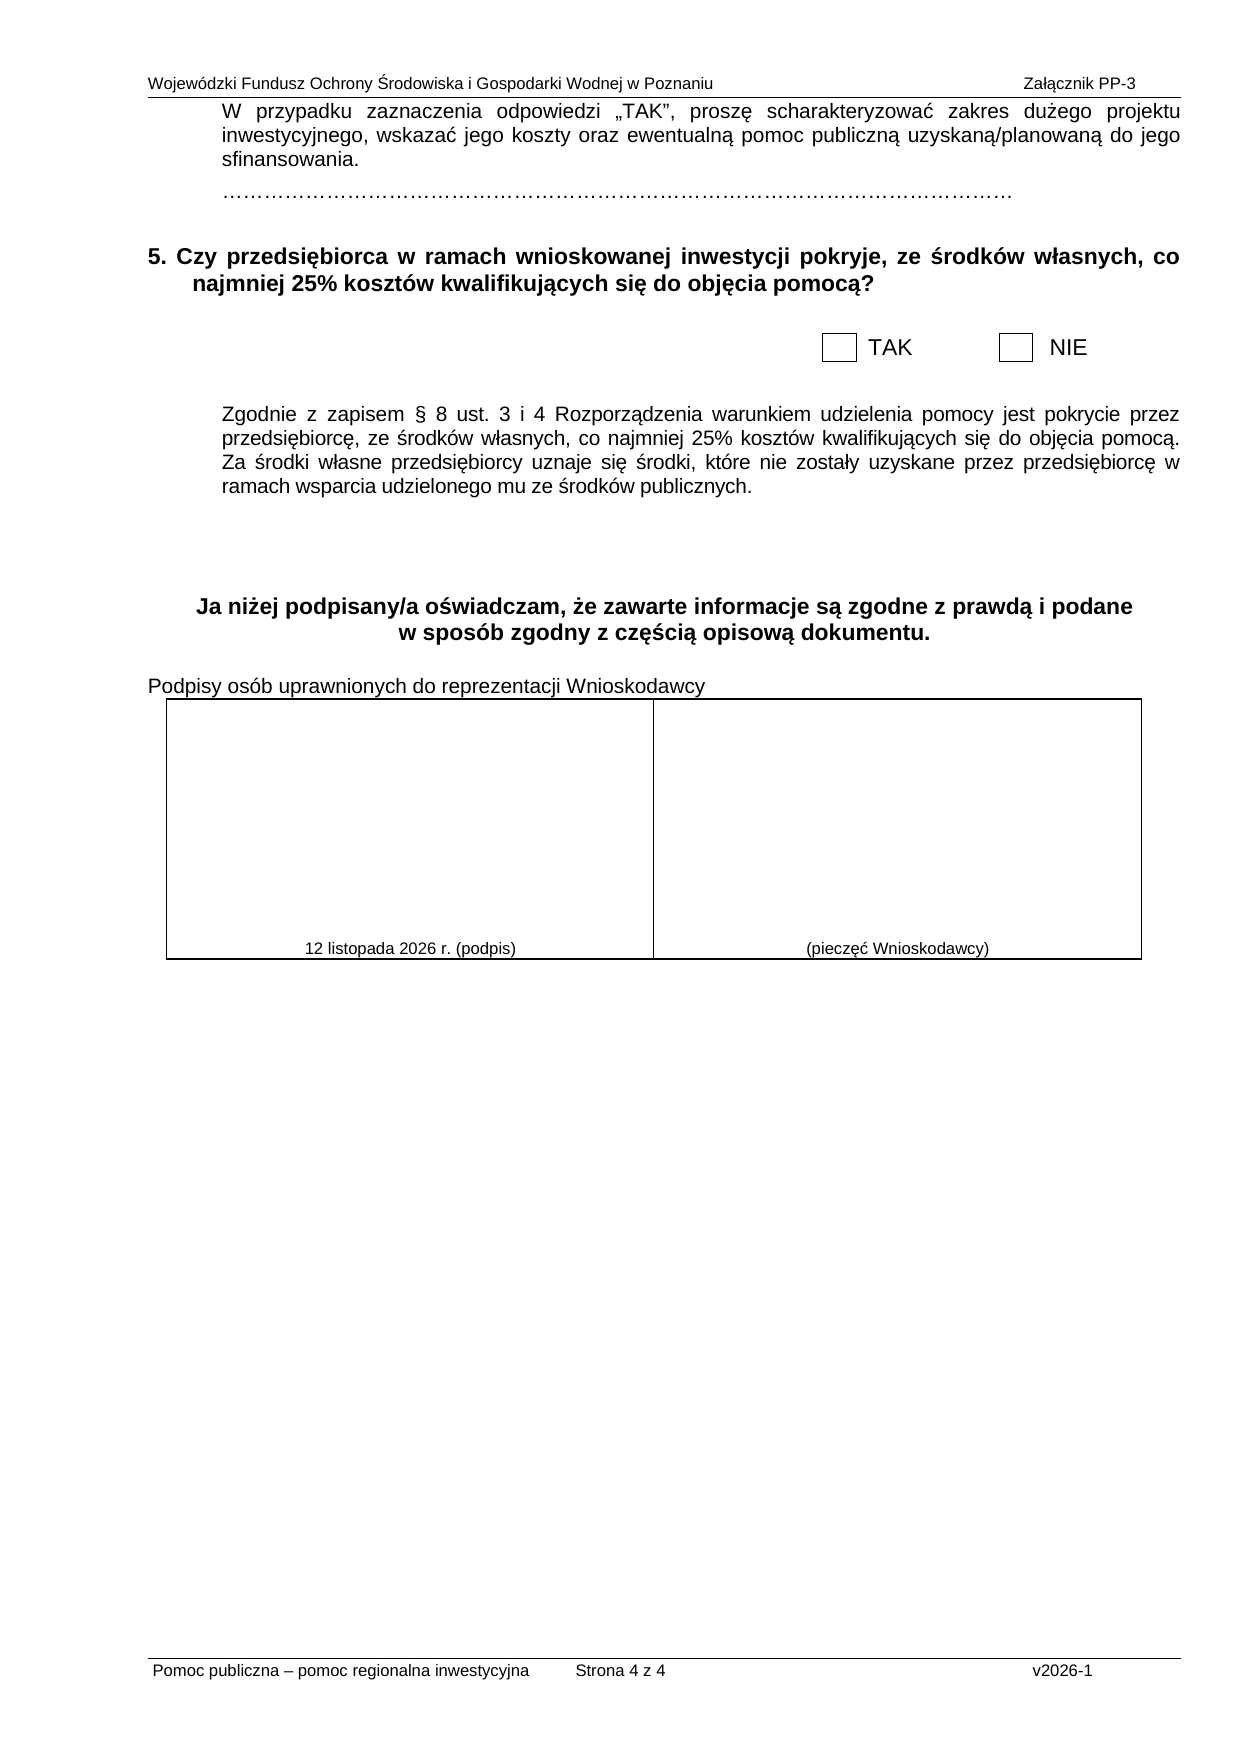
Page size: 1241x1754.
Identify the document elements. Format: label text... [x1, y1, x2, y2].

table_header [823, 334, 856, 361]
table_header [1000, 334, 1032, 361]
table_header TAK [857, 333, 999, 361]
text Ja niżej podpisany/a oświadczam, że zawarte informacje są zgodne z prawdą i podane w sposób zgodny z częścią opisową dokumentu. [148, 593, 1181, 645]
table_header NIE [1033, 333, 1104, 361]
text …………………………………………………………………………………………………… [221, 179, 1181, 203]
table_header (pieczęć Wnioskodawcy) [654, 700, 1141, 958]
text W przypadku zaznaczenia odpowiedzi „TAK”, proszę scharakteryzować zakres dużego projektu inwestycyjnego, wskazać jego koszty oraz ewentualną pomoc publiczną uzyskaną/planowaną do jego sfinansowania. [222, 98, 1181, 170]
text Podpisy osób uprawnionych do reprezentacji Wnioskodawcy [148, 674, 1181, 698]
text Zgodnie z zapisem § 8 ust. 3 i 4 Rozporządzenia warunkiem udzielenia pomocy jest pokrycie przez przedsiębiorcę, ze środków własnych, co najmniej 25% kosztów kwalifikujących się do objęcia pomocą. Za środki własne przedsiębiorcy uznaje się środki, które nie zostały uzyskane przez przedsiębiorcę w ramach wsparcia udzielonego mu ze środków publicznych. [222, 402, 1181, 498]
table_header 12 grudnia 2025 r. (podpis) [167, 700, 653, 958]
text 5. Czy przedsiębiorca w ramach wnioskowanej inwestycji pokryje, ze środków własnych, co najmniej 25% kosztów kwalifikujących się do objęcia pomocą? [148, 243, 1181, 296]
